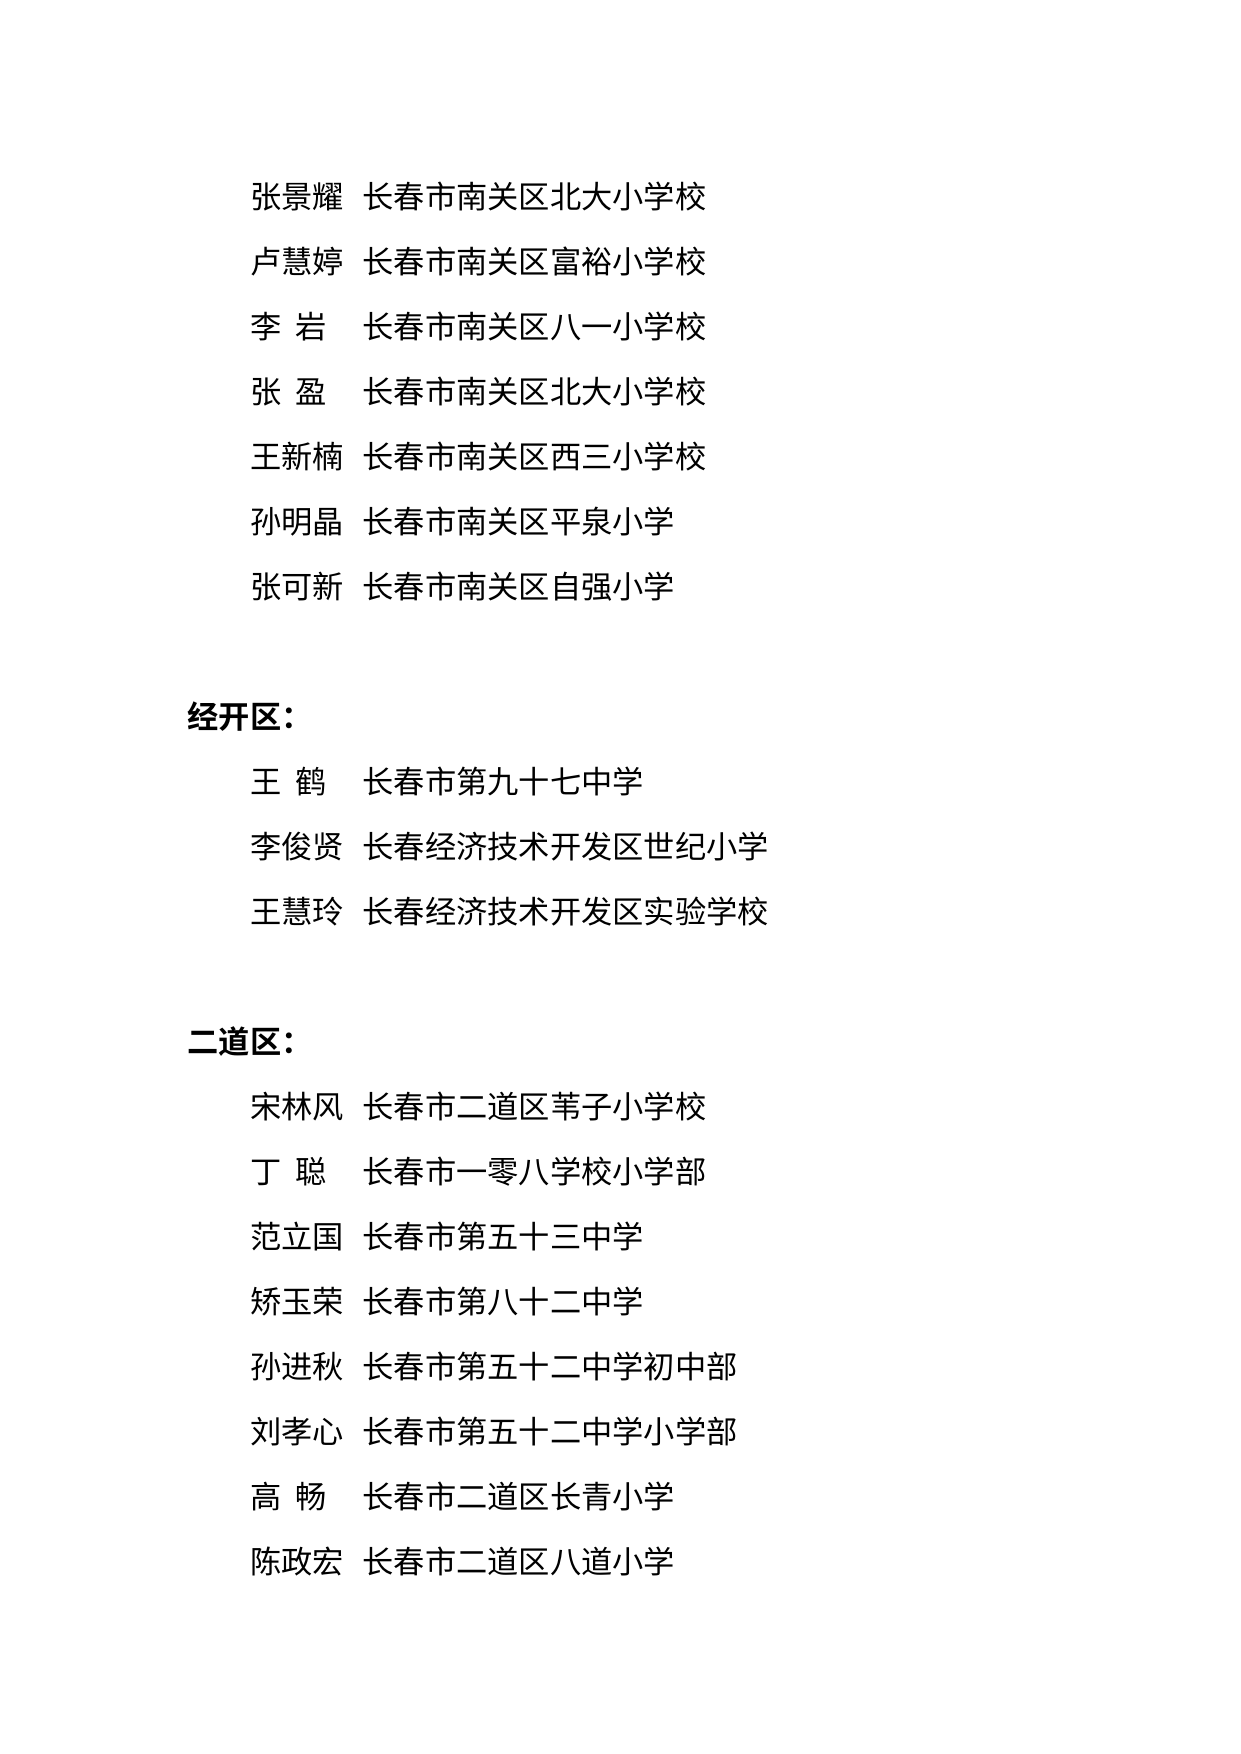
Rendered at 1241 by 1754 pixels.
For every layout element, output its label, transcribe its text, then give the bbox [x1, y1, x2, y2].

text 宋林风 长春市二道区苇子小学校 [187, 1072, 1053, 1137]
text 矫玉荣 长春市第八十二中学 [187, 1267, 1053, 1332]
text 王慧玲 长春经济技术开发区实验学校 [187, 877, 1053, 942]
text 丁 聪 长春市一零八学校小学部 [187, 1137, 1053, 1202]
text 孙进秋 长春市第五十二中学初中部 [187, 1332, 1053, 1397]
text 范立国 长春市第五十三中学 [187, 1202, 1053, 1267]
text 刘孝心 长春市第五十二中学小学部 [187, 1397, 1053, 1462]
text 张景耀 长春市南关区北大小学校 [187, 162, 1053, 227]
text 张可新 长春市南关区自强小学 [187, 552, 1053, 617]
text 高 畅 长春市二道区长青小学 [187, 1462, 1053, 1527]
text 李俊贤 长春经济技术开发区世纪小学 [187, 812, 1053, 877]
text 陈政宏 长春市二道区八道小学 [187, 1527, 1053, 1592]
text 王新楠 长春市南关区西三小学校 [187, 422, 1053, 487]
text 卢慧婷 长春市南关区富裕小学校 [187, 227, 1053, 292]
text 经开区： [187, 682, 1053, 747]
text 二道区： [187, 1007, 1053, 1072]
text 孙明晶 长春市南关区平泉小学 [187, 487, 1053, 552]
text 李 岩 长春市南关区八一小学校 [187, 292, 1053, 357]
text 张 盈 长春市南关区北大小学校 [187, 357, 1053, 422]
text 王 鹤 长春市第九十七中学 [187, 747, 1053, 812]
